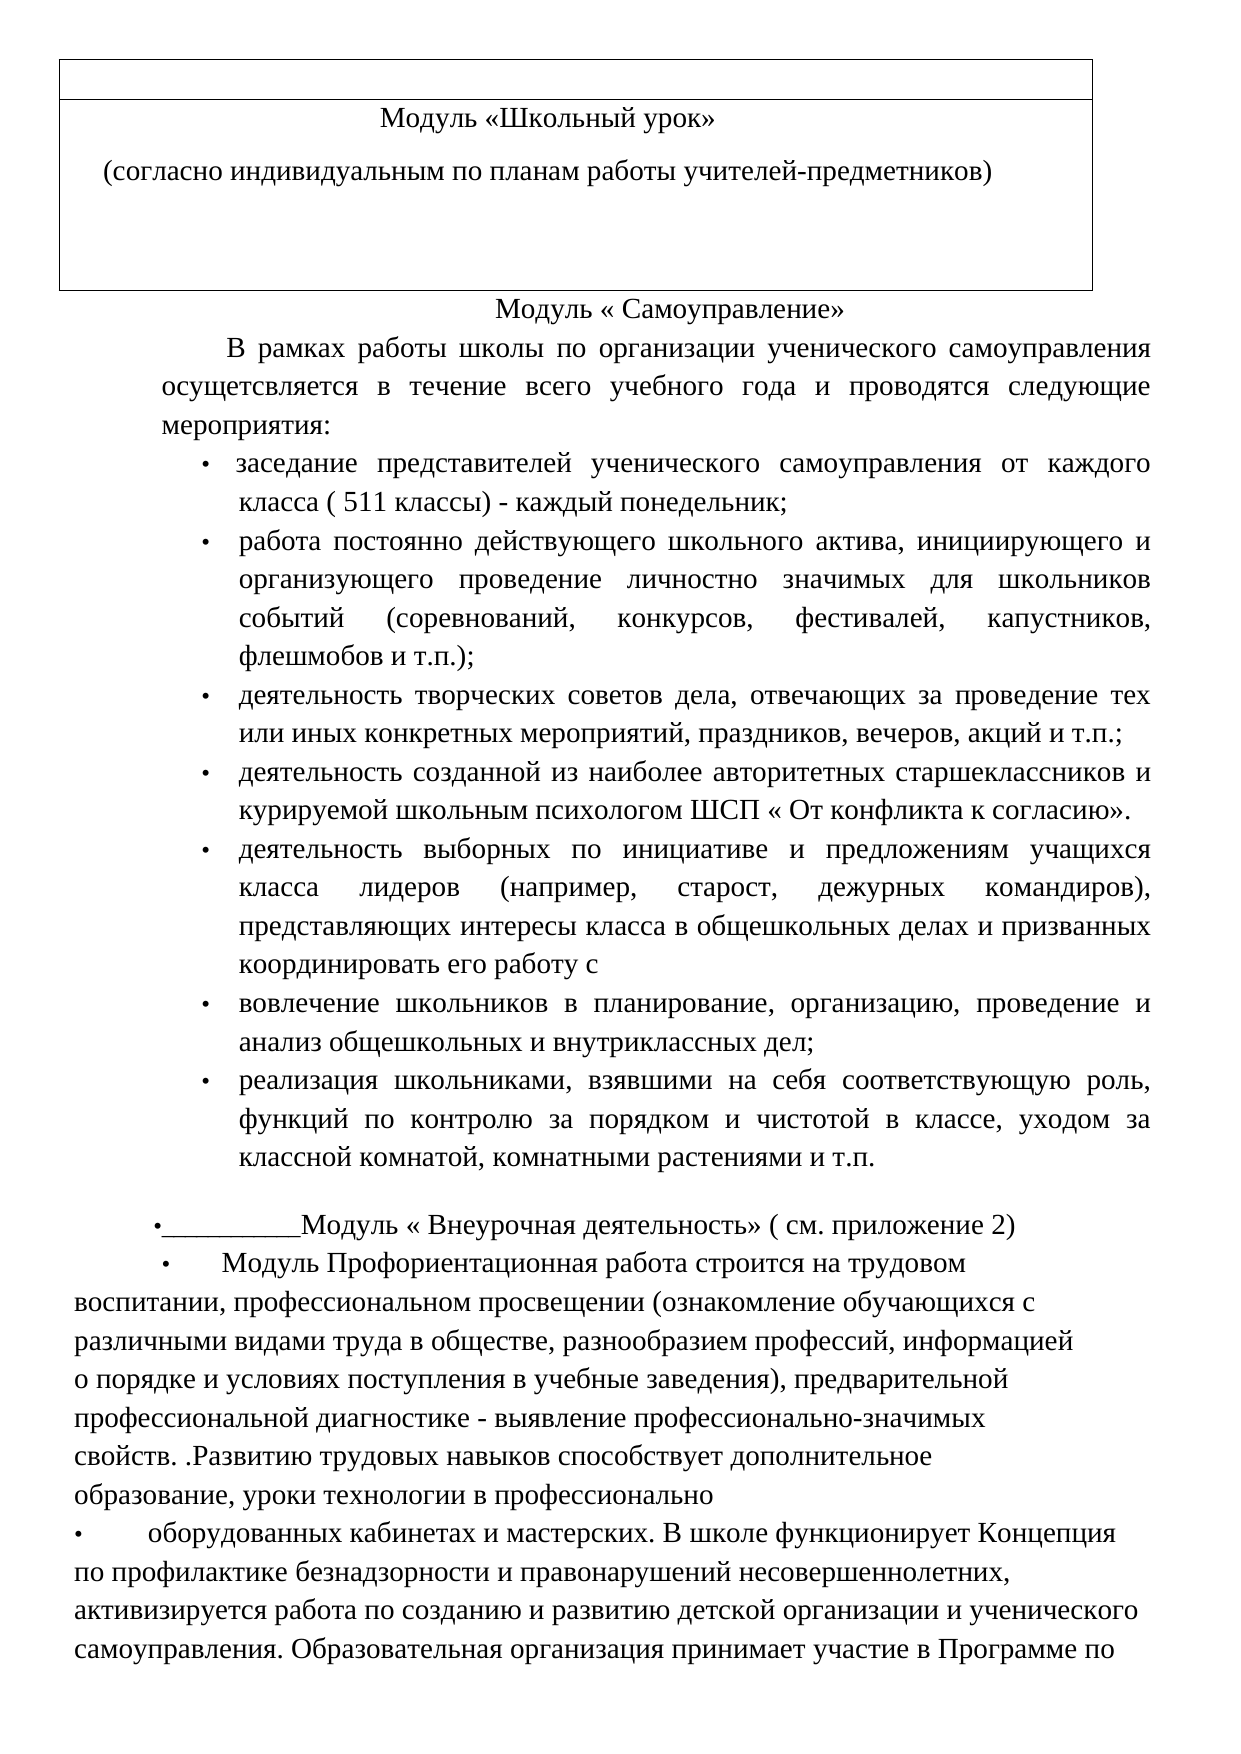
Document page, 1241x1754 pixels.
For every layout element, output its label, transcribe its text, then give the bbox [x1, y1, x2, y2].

list деятельность выборных по инициативе и предложениям учащихся класса лидеров (например, старост, дежурных командиров), представляющих интересы класса в общешкольных делах и призванных координировать его работу с [201, 831, 1152, 980]
list деятельность созданной из наиболее авторитетных старшеклассников и курируемой школьным психологом ШСП « От конфликта к согласию». [201, 754, 1152, 826]
list Модуль « Внеурочная деятельность» ( см. приложение 2) [153, 1207, 1152, 1241]
text В рамках работы школы по организации ученического самоуправления осущетсвляется в течение всего учебного года и проводятся следующие мероприятия: [161, 330, 1152, 441]
text Модуль « Самоуправление» [495, 291, 1152, 325]
list реализация школьниками, взявшими на себя соответствующую роль, функций по контролю за порядком и чистотой в классе, уходом за классной комнатой, комнатными растениями и т.п. [201, 1062, 1152, 1173]
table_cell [60, 60, 1092, 99]
list деятельность творческих советов дела, отвечающих за проведение тех или иных конкретных мероприятий, праздников, вечеров, акций и т.п.; [201, 677, 1152, 749]
list Модуль Профориентационная работа строится на трудовом воспитании, профессиональном просвещении (ознакомление обучающихся с различными видами труда в обществе, разнообразием профессий, информацией о порядке и условиях поступления в учебные заведения), предварительной профессиональной диагностике - выявление профессионально-значимых свойств. .Развитию трудовых навыков способствует дополнительное образование, уроки технологии в профессионально [74, 1246, 1074, 1510]
list работа постоянно действующего школьного актива, инициирующего и организующего проведение личностно значимых для школьников событий (соревнований, конкурсов, фестивалей, капустников, флешмобов и т.п.); [201, 523, 1152, 672]
list заседание представителей ученического самоуправления от каждого класса ( 511 классы) - каждый понедельник; [201, 446, 1152, 518]
table_cell Модуль «Школьный урок» (согласно индивидуальным по планам работы учителей-предметников) [60, 100, 1092, 290]
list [74, 1515, 1152, 1664]
list вовлечение школьников в планирование, организацию, проведение и анализ общешкольных и внутриклассных дел; [201, 985, 1152, 1057]
